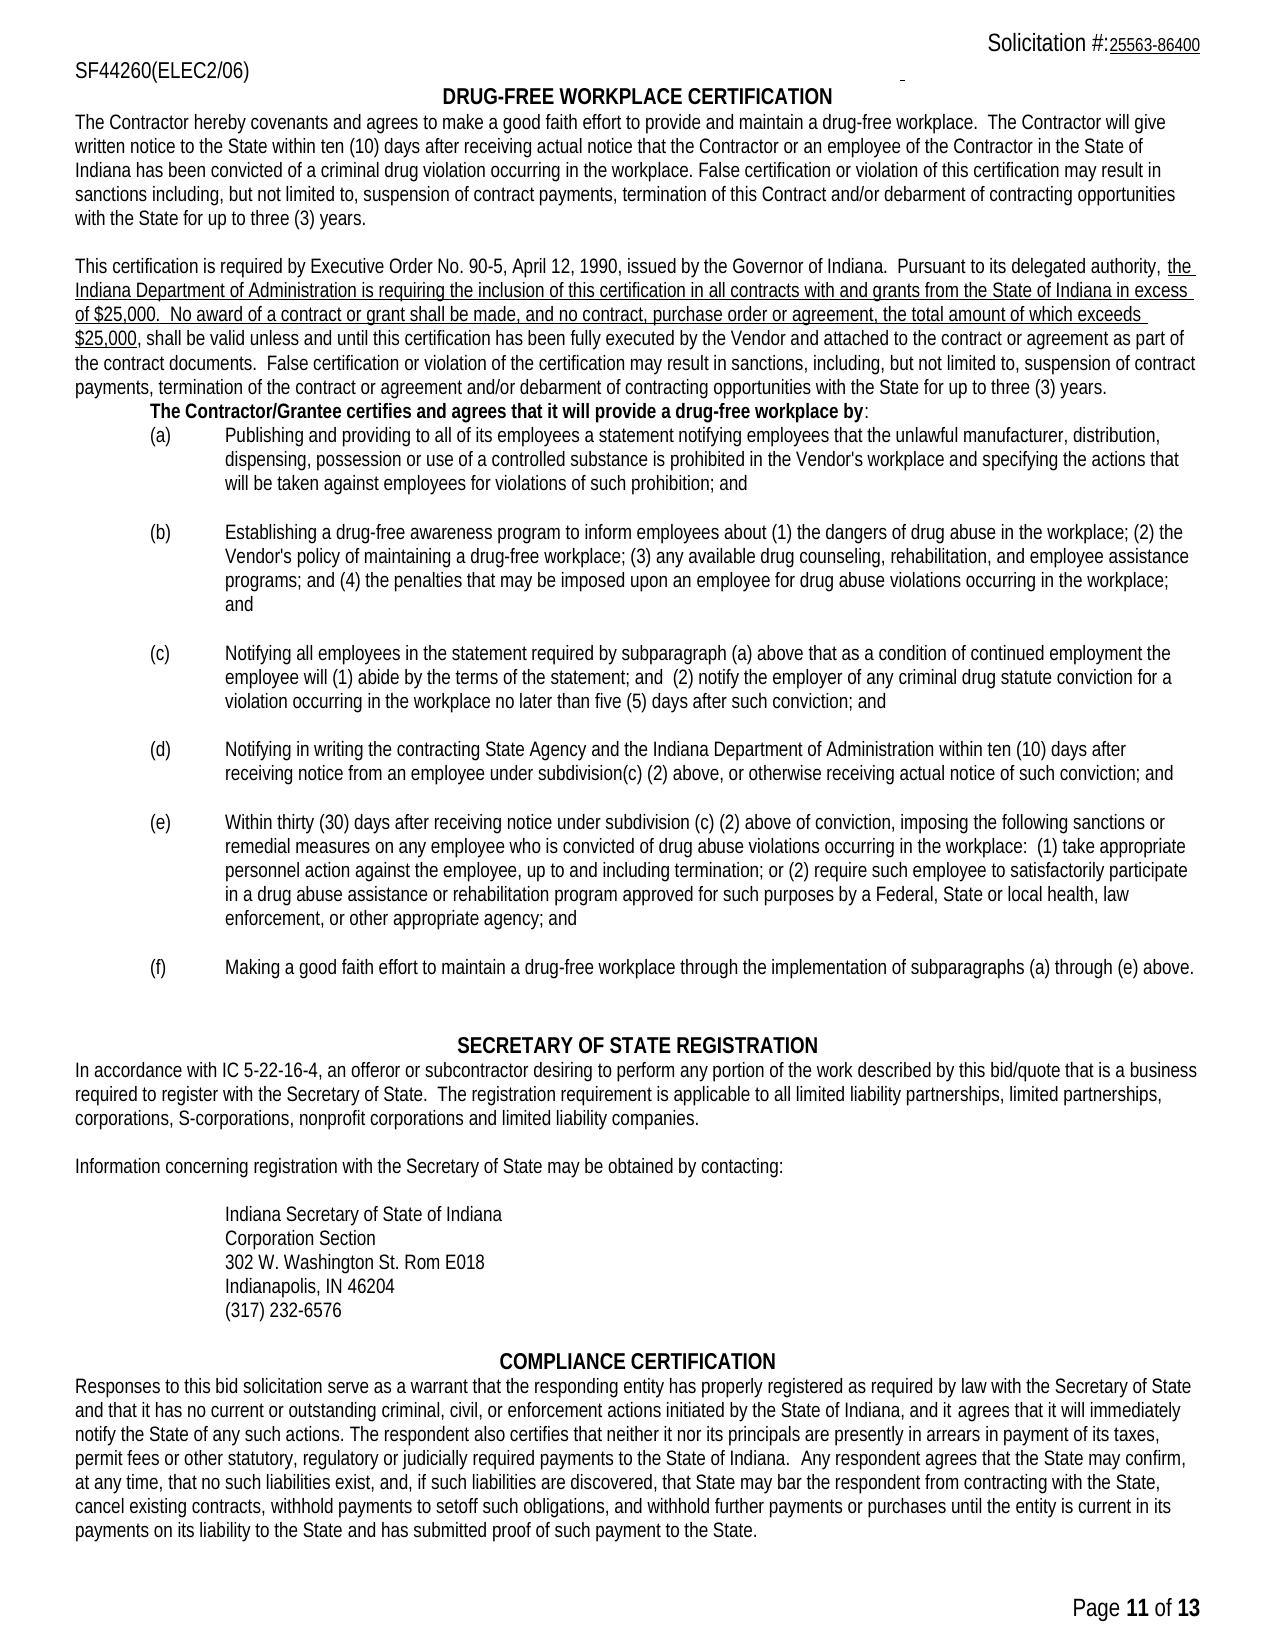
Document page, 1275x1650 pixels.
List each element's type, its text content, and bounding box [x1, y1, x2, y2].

text SF44260(ELEC2/06) [75, 57, 1200, 83]
text (f) Making a good faith effort to maintain a drug-free workplace through the implementation of subparagraphs (a) through (e) above. [150, 955, 1200, 979]
text This certification is required by Executive Order No. 90-5, April 12, 1990, issued by the Governor of Indiana. Pursuant to its delegated authority, the Indiana Department of Administration is requiring the inclusion of this certification in all contracts with and grants from the State of Indiana in excess of $25,000. No award of a contract or grant shall be made, and no contract, purchase order or agreement, the total amount of which exceeds $25,000, shall be valid unless and until this certification has been fully executed by the Vendor and attached to the contract or agreement as part of the contract documents. False certification or violation of the certification may result in sanctions, including, but not limited to, suspension of contract payments, termination of the contract or agreement and/or debarment of contracting opportunities with the State for up to three (3) years. [75, 254, 1200, 399]
text Corporation Section [75, 1226, 1200, 1250]
text (a) Publishing and providing to all of its employees a statement notifying employees that the unlawful manufacturer, distribution, dispensing, possession or use of a controlled substance is prohibited in the Vendor's workplace and specifying the actions that will be taken against employees for violations of such prohibition; and [150, 423, 1200, 495]
text SECRETARY OF STATE REGISTRATION [75, 1032, 1200, 1058]
text (c) Notifying all employees in the statement required by subparagraph (a) above that as a condition of continued employment the employee will (1) abide by the terms of the statement; and (2) notify the employer of any criminal drug statute conviction for a violation occurring in the workplace no later than five (5) days after such conviction; and [150, 641, 1200, 713]
text COMPLIANCE CERTIFICATION [75, 1348, 1200, 1374]
text (e) Within thirty (30) days after receiving notice under subdivision (c) (2) above of conviction, imposing the following sanctions or remedial measures on any employee who is convicted of drug abuse violations occurring in the workplace: (1) take appropriate personnel action against the employee, up to and including termination; or (2) require such employee to satisfactorily participate in a drug abuse assistance or rehabilitation program approved for such purposes by a Federal, State or local health, law enforcement, or other appropriate agency; and [150, 810, 1200, 930]
text The Contractor/Grantee certifies and agrees that it will provide a drug-free workplace by: [75, 399, 1200, 423]
text (d) Notifying in writing the contracting State Agency and the Indiana Department of Administration within ten (10) days after receiving notice from an employee under subdivision(c) (2) above, or otherwise receiving actual notice of such conviction; and [150, 737, 1200, 785]
text 302 W. Washington St. Rom E018 [75, 1250, 1200, 1274]
text DRUG-FREE WORKPLACE CERTIFICATION [75, 83, 1200, 110]
text In accordance with IC 5-22-16-4, an offeror or subcontractor desiring to perform any portion of the work described by this bid/quote that is a business required to register with the Secretary of State. The registration requirement is applicable to all limited liability partnerships, limited partnerships, corporations, S-corporations, nonprofit corporations and limited liability companies. [75, 1058, 1200, 1130]
text The Contractor hereby covenants and agrees to make a good faith effort to provide and maintain a drug-free workplace. The Contractor will give written notice to the State within ten (10) days after receiving actual notice that the Contractor or an employee of the Contractor in the State of Indiana has been convicted of a criminal drug violation occurring in the workplace. False certification or violation of this certification may result in sanctions including, but not limited to, suspension of contract payments, termination of this Contract and/or debarment of contracting opportunities with the State for up to three (3) years. [75, 110, 1200, 230]
text Information concerning registration with the Secretary of State may be obtained by contacting: [75, 1154, 1200, 1178]
text Indiana Secretary of State of Indiana [150, 1202, 1200, 1226]
text Indianapolis, IN 46204 [75, 1274, 1200, 1298]
text (b) Establishing a drug-free awareness program to inform employees about (1) the dangers of drug abuse in the workplace; (2) the Vendor's policy of maintaining a drug-free workplace; (3) any available drug counseling, rehabilitation, and employee assistance programs; and (4) the penalties that may be imposed upon an employee for drug abuse violations occurring in the workplace; and [150, 520, 1200, 616]
text (317) 232-6576 [75, 1298, 1200, 1322]
text Responses to this bid solicitation serve as a warrant that the responding entity has properly registered as required by law with the Secretary of State and that it has no current or outstanding criminal, civil, or enforcement actions initiated by the State of Indiana, and it agrees that it will immediately notify the State of any such actions. The respondent also certifies that neither it nor its principals are presently in arrears in payment of its taxes, permit fees or other statutory, regulatory or judicially required payments to the State of Indiana. Any respondent agrees that the State may confirm, at any time, that no such liabilities exist, and, if such liabilities are discovered, that State may bar the respondent from contracting with the State, cancel existing contracts, withhold payments to setoff such obligations, and withhold further payments or purchases until the entity is current in its payments on its liability to the State and has submitted proof of such payment to the State. [75, 1374, 1200, 1542]
